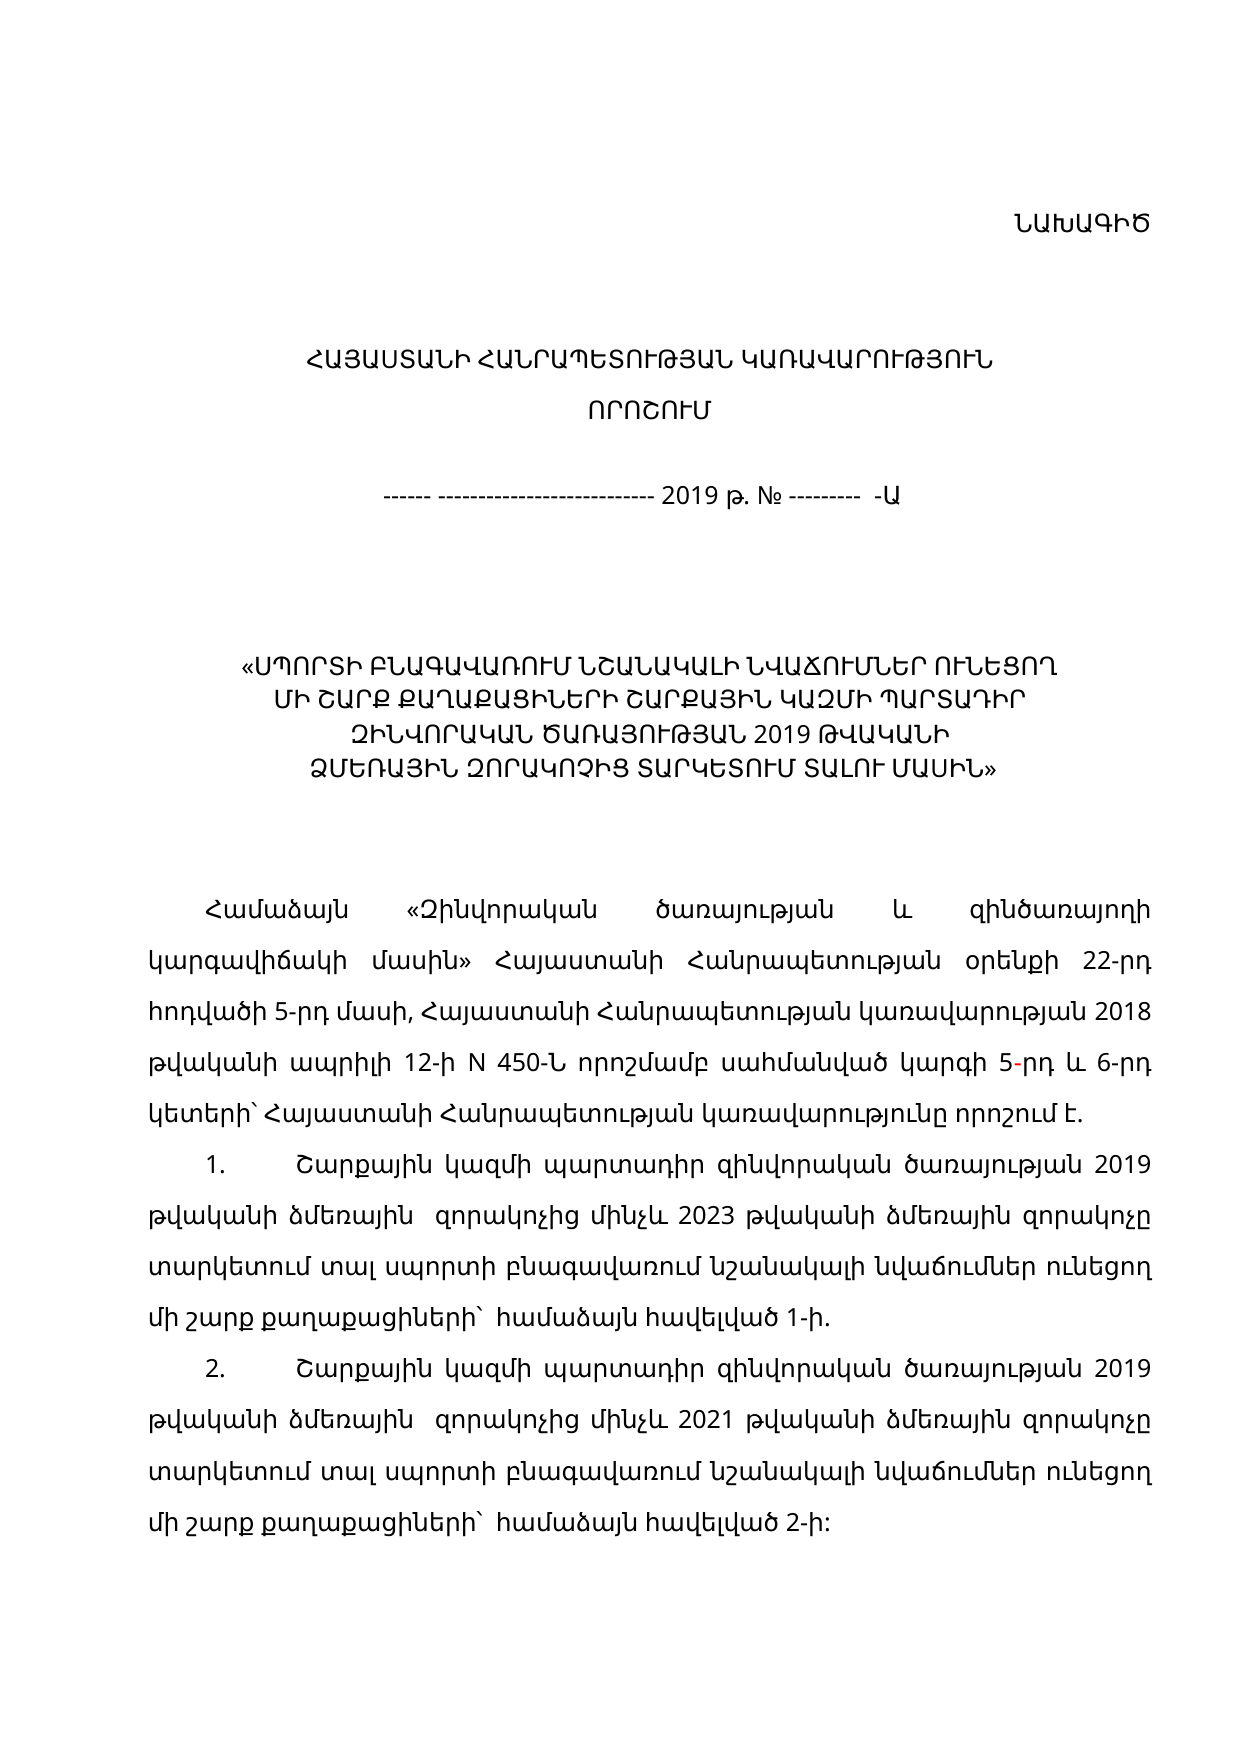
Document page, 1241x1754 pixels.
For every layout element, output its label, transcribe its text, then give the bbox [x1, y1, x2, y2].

list Շարքային կազմի պարտադիր զինվորական ծառայության 2019 թվականի ձմեռային զորակոչից մինչև 2021 թվականի ձմեռային զորակոչը տարկետում տալ սպորտի բնագավառում նշանակալի նվաճումներ ունեցող մի շարք քաղաքացիների՝ համաձայն հավելված 2-ի: [148, 1351, 1152, 1538]
text ՆԱԽԱԳԻԾ [148, 205, 1152, 239]
text ՀԱՅԱUՏԱՆԻ ՀԱՆՐԱՊԵՏՈՒԹՅԱՆ ԿԱՌԱՎԱՐՈՒԹՅՈՒՆ [148, 342, 1152, 376]
text ՄԻ ՇԱՐՔ ՔԱՂԱՔԱՑԻՆԵՐԻ ՇԱՐՔԱՅԻՆ ԿԱԶՄԻ ՊԱՐՏԱԴԻՐ [148, 682, 1152, 716]
text ՁՄԵՌԱՅԻՆ ԶՈՐԱԿՈՉԻՑ ՏԱՐԿԵՏՈՒՄ ՏԱԼՈՒ ՄԱUԻՆ» [148, 750, 1152, 784]
text ՈՐՈՇՈՒՄ [148, 393, 1152, 427]
text «ՍՊՈՐՏԻ ԲՆԱԳԱՎԱՌՈՒՄ ՆՇԱՆԱԿԱԼԻ ՆՎԱՃՈՒՄՆԵՐ ՈՒՆԵՑՈՂ [148, 648, 1152, 682]
text ------ --------------------------- 2019 թ. № --------- -Ա [133, 478, 1152, 512]
list Շարքային կազմի պարտադիր զինվորական ծառայության 2019 թվականի ձմեռային զորակոչից մինչև 2023 թվականի ձմեռային զորակոչը տարկետում տալ սպորտի բնագավառում նշանակալի նվաճումներ ունեցող մի շարք քաղաքացիների՝ համաձայն հավելված 1-ի. [148, 1147, 1152, 1334]
text Համաձայն «Զինվորական ծառայության և զինծառայողի կարգավիճակի մասին» Հայաստանի Հանրապետության օրենքի 22-րդ հոդվածի 5-րդ մասի, Հայաստանի Հանրապետության կառավարության 2018 թվականի ապրիլի 12-ի N 450-Ն որոշմամբ սահմանված կարգի 5-րդ և 6-րդ կետերի՝ Հայաuտանի Հանրապետության կառավարությունը որոշում է. [148, 892, 1152, 1130]
text ԶԻՆՎՈՐԱԿԱՆ ԾԱՌԱՅՈՒԹՅԱՆ 2019 ԹՎԱԿԱՆԻ [148, 716, 1152, 750]
